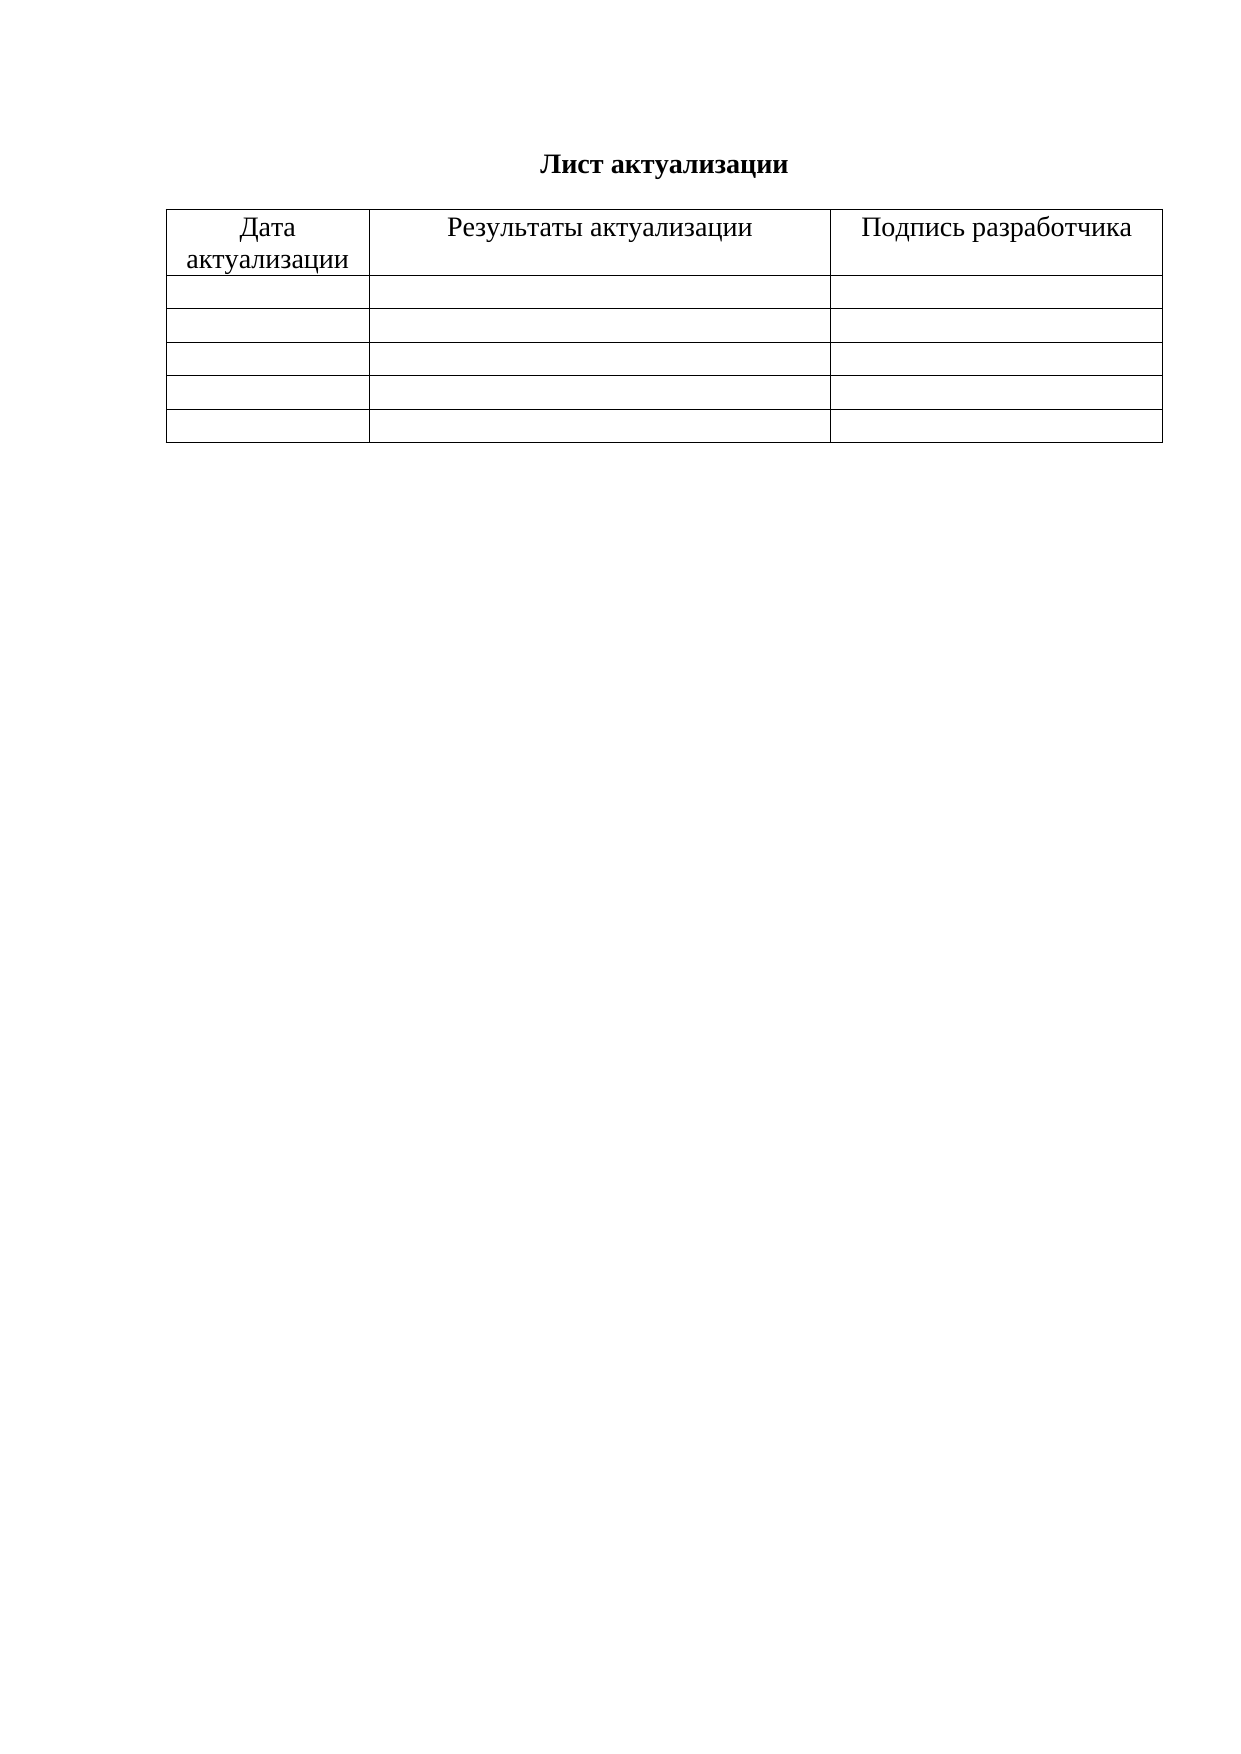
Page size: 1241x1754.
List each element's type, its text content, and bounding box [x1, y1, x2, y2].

table_cell [370, 343, 830, 375]
table_header Подпись разработчика [831, 210, 1162, 275]
table_cell [370, 276, 830, 308]
table_cell [167, 376, 369, 408]
table_cell [370, 376, 830, 408]
table_header Результаты актуализации [370, 210, 830, 275]
table_cell [831, 343, 1162, 375]
table_cell [831, 376, 1162, 408]
table_header Дата актуализации [167, 210, 369, 275]
table_cell [370, 410, 830, 442]
table_cell [370, 309, 830, 342]
table_cell [167, 343, 369, 375]
table_cell [167, 276, 369, 308]
table_cell [167, 410, 369, 442]
table_cell [831, 309, 1162, 342]
table_cell [831, 276, 1162, 308]
table_cell [831, 410, 1162, 442]
table_cell [167, 309, 369, 342]
text Лист актуализации [177, 147, 1152, 180]
